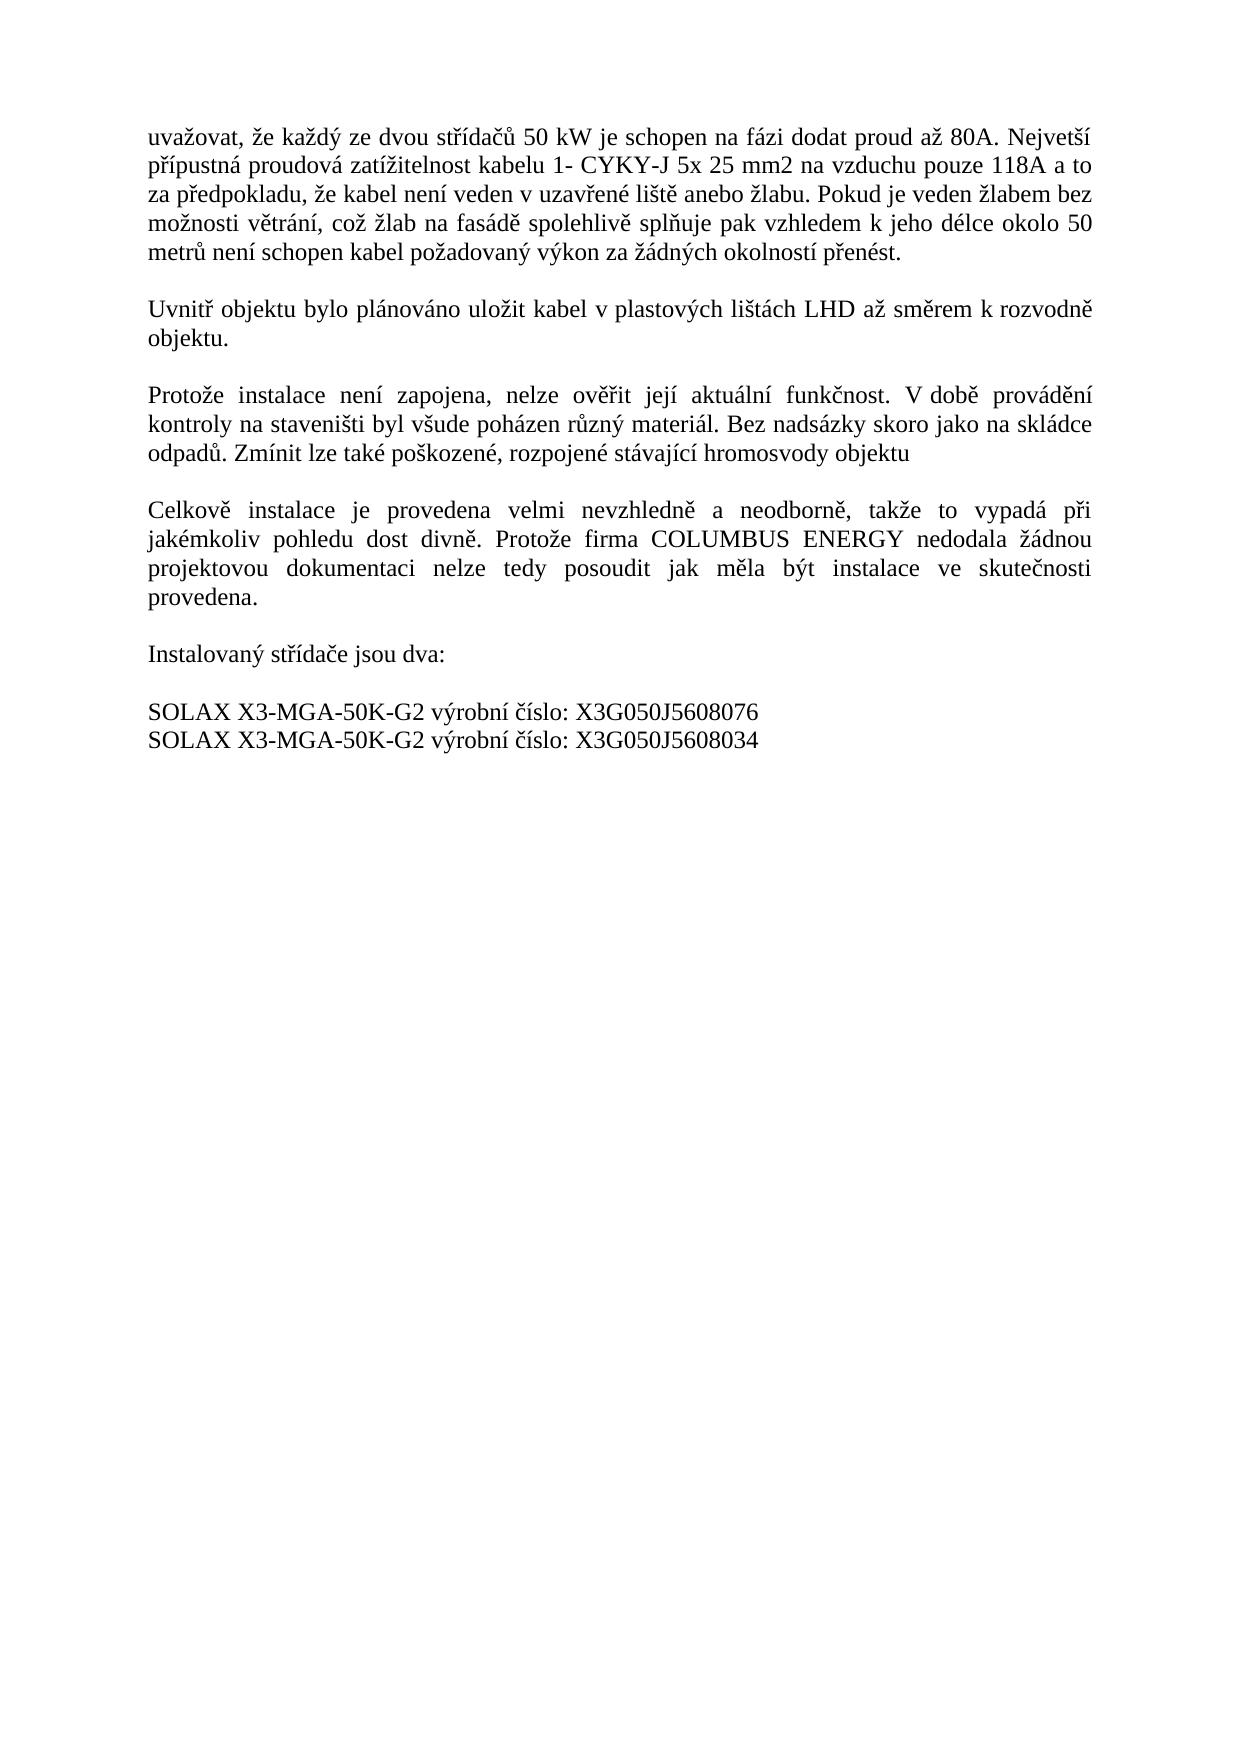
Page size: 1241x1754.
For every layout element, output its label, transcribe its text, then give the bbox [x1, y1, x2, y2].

text Instalovaný střídače jsou dva: [148, 639, 1093, 668]
text Celkově instalace je provedena velmi nevzhledně a neodborně, takže to vypadá při jakémkoliv pohledu dost divně. Protože firma COLUMBUS ENERGY nedodala žádnou projektovou dokumentaci nelze tedy posoudit jak měla být instalace ve skutečnosti provedena. [148, 496, 1093, 611]
text Protože instalace není zapojena, nelze ověřit její aktuální funkčnost. V době provádění kontroly na staveništi byl všude poházen různý materiál. Bez nadsázky skoro jako na skládce odpadů. Zmínit lze také poškozené, rozpojené stávající hromosvody objektu [148, 381, 1093, 467]
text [148, 122, 1093, 266]
text Uvnitř objektu bylo plánováno uložit kabel v plastových lištách LHD až směrem k rozvodně objektu. [148, 294, 1093, 352]
text SOLAX X3-MGA-50K-G2 výrobní číslo: X3G050J5608034 [148, 726, 1093, 754]
text SOLAX X3-MGA-50K-G2 výrobní číslo: X3G050J5608076 [148, 697, 1093, 726]
